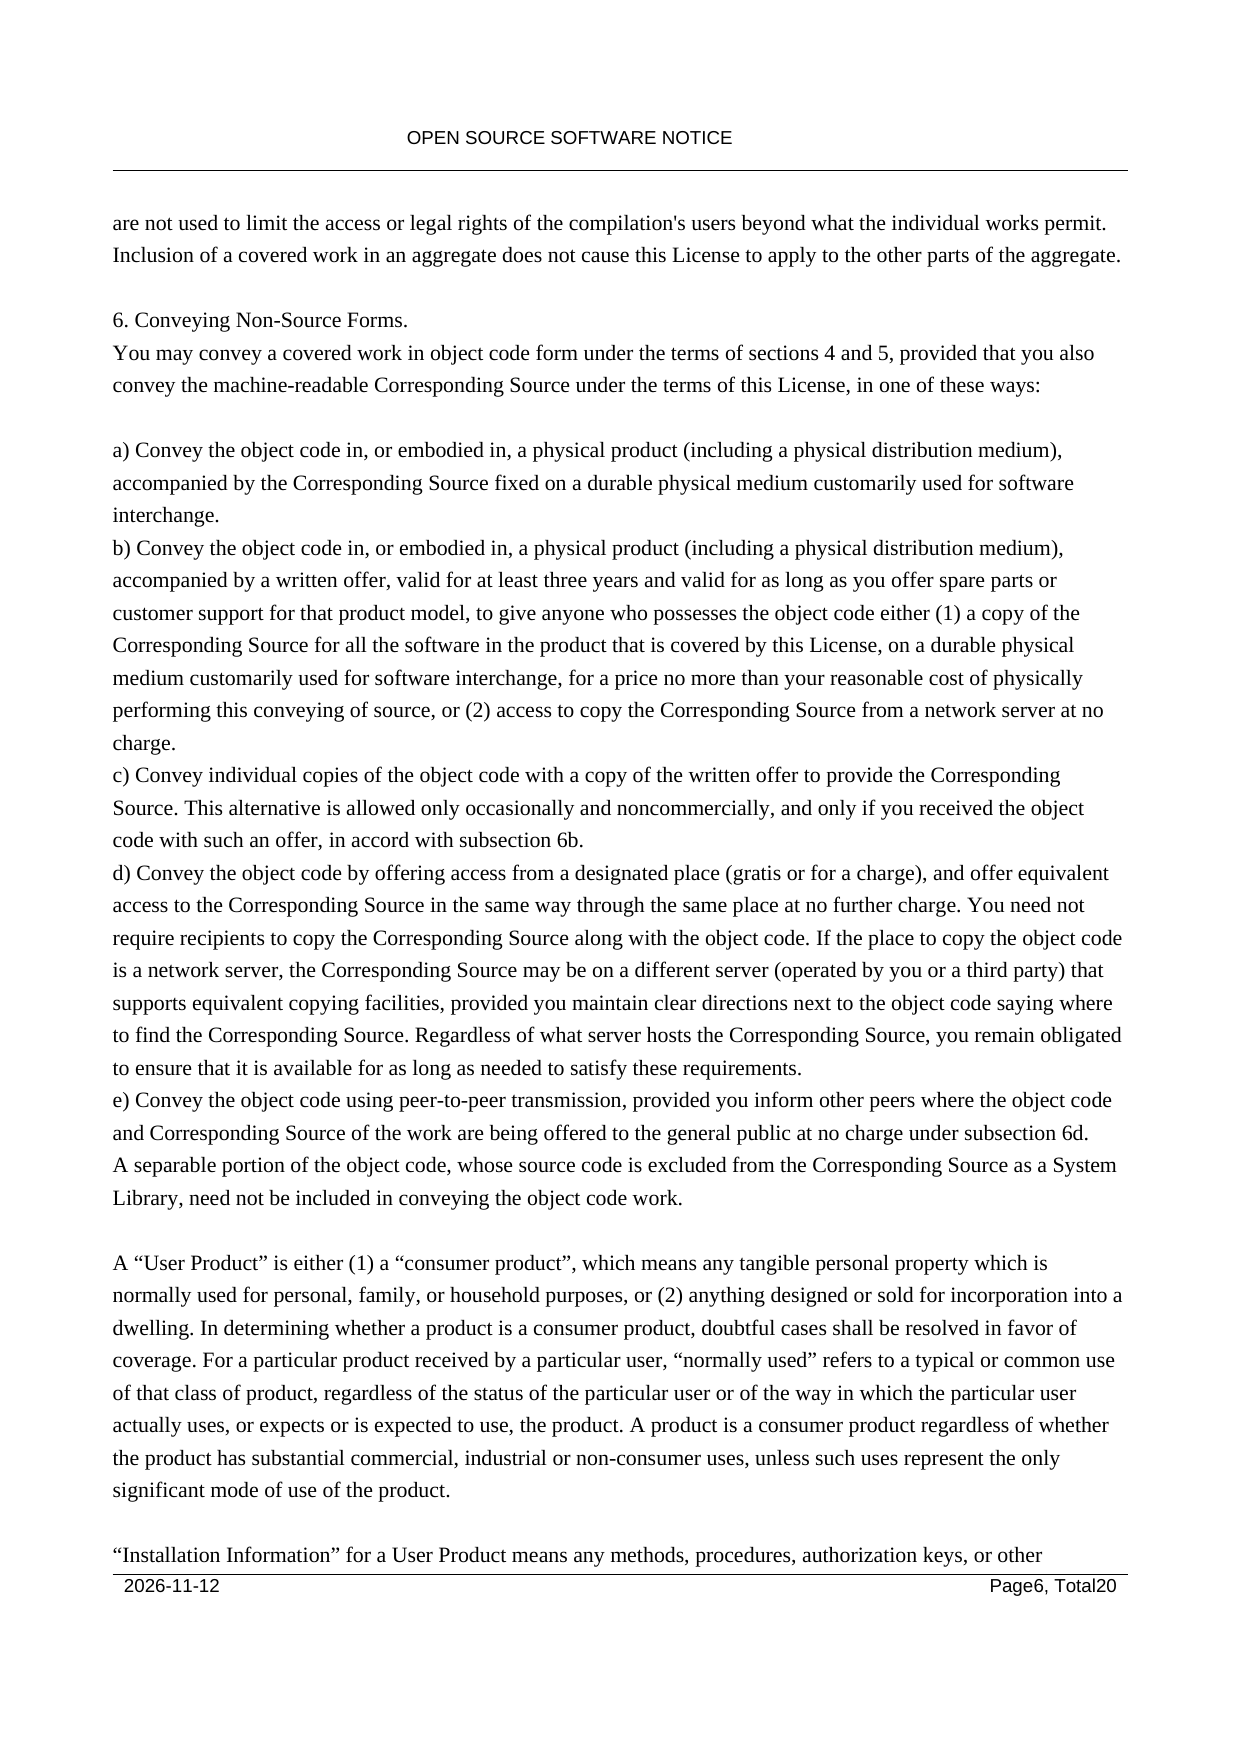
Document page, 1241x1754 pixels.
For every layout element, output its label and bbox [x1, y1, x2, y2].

text [112, 206, 1128, 1571]
